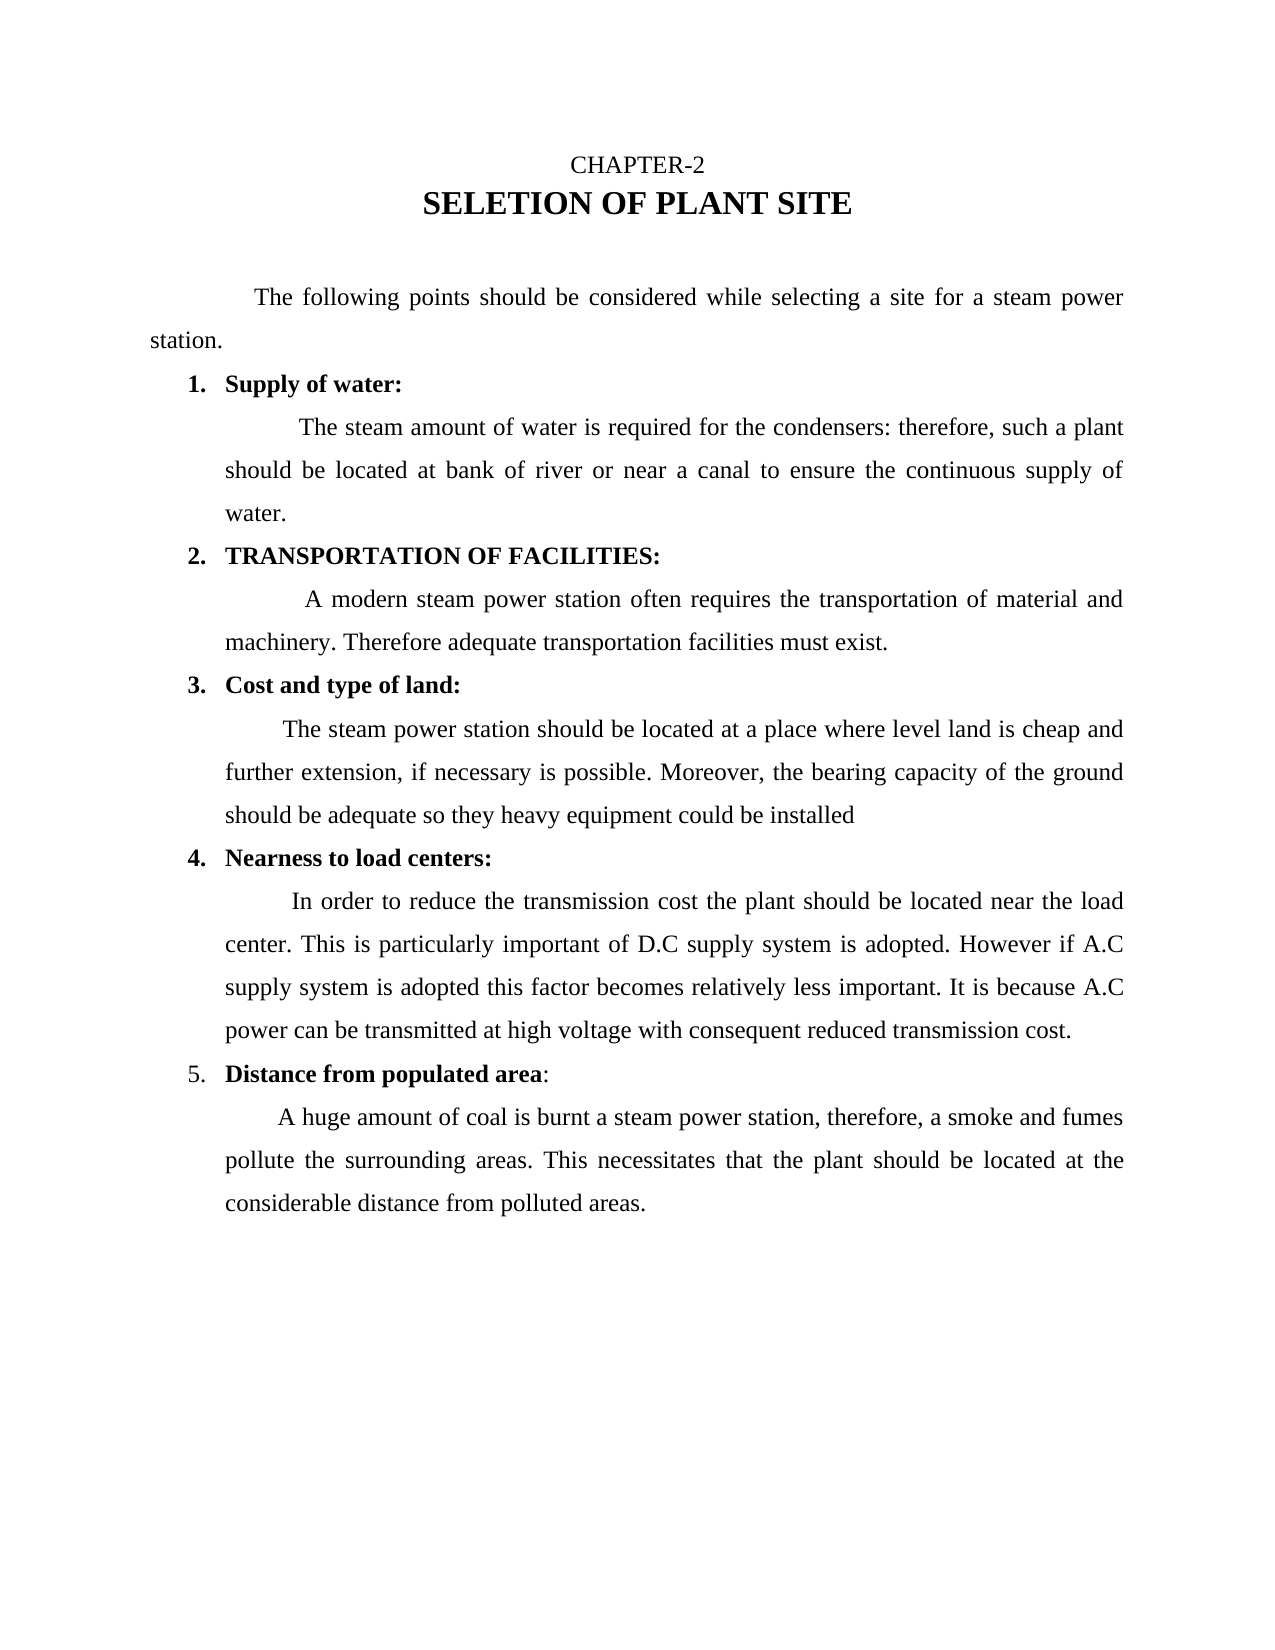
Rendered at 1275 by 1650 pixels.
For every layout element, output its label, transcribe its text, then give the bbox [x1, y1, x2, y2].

text The following points should be considered while selecting a site for a steam power station. [150, 282, 1125, 354]
text The steam power station should be located at a place where level land is cheap and further extension, if necessary is possible. Moreover, the bearing capacity of the ground should be adequate so they heavy equipment could be installed [225, 714, 1125, 829]
list Distance from populated area: [187, 1059, 1125, 1087]
list TRANSPORTATION OF FACILITIES: [187, 541, 1125, 570]
list In order to reduce the transmission cost the plant should be located near the load center. This is particularly important of D.C supply system is adopted. However if A.C supply system is adopted this factor becomes relatively less important. It is because A.C power can be transmitted at high voltage with consequent reduced transmission cost. [225, 886, 1125, 1044]
list The steam amount of water is required for the condensers: therefore, such a plant should be located at bank of river or near a canal to ensure the continuous supply of water. [225, 412, 1125, 527]
text CHAPTER-2 [150, 150, 1125, 179]
list Nearness to load centers: [187, 843, 1125, 872]
list A modern steam power station often requires the transportation of material and machinery. Therefore adequate transportation facilities must exist. [225, 584, 1125, 656]
list Cost and type of land: [187, 671, 1125, 699]
list Supply of water: [187, 369, 1125, 397]
list A huge amount of coal is burnt a steam power station, therefore, a smoke and fumes pollute the surrounding areas. This necessitates that the plant should be located at the considerable distance from polluted areas. [225, 1102, 1125, 1217]
text SELETION OF PLANT SITE [150, 183, 1125, 221]
